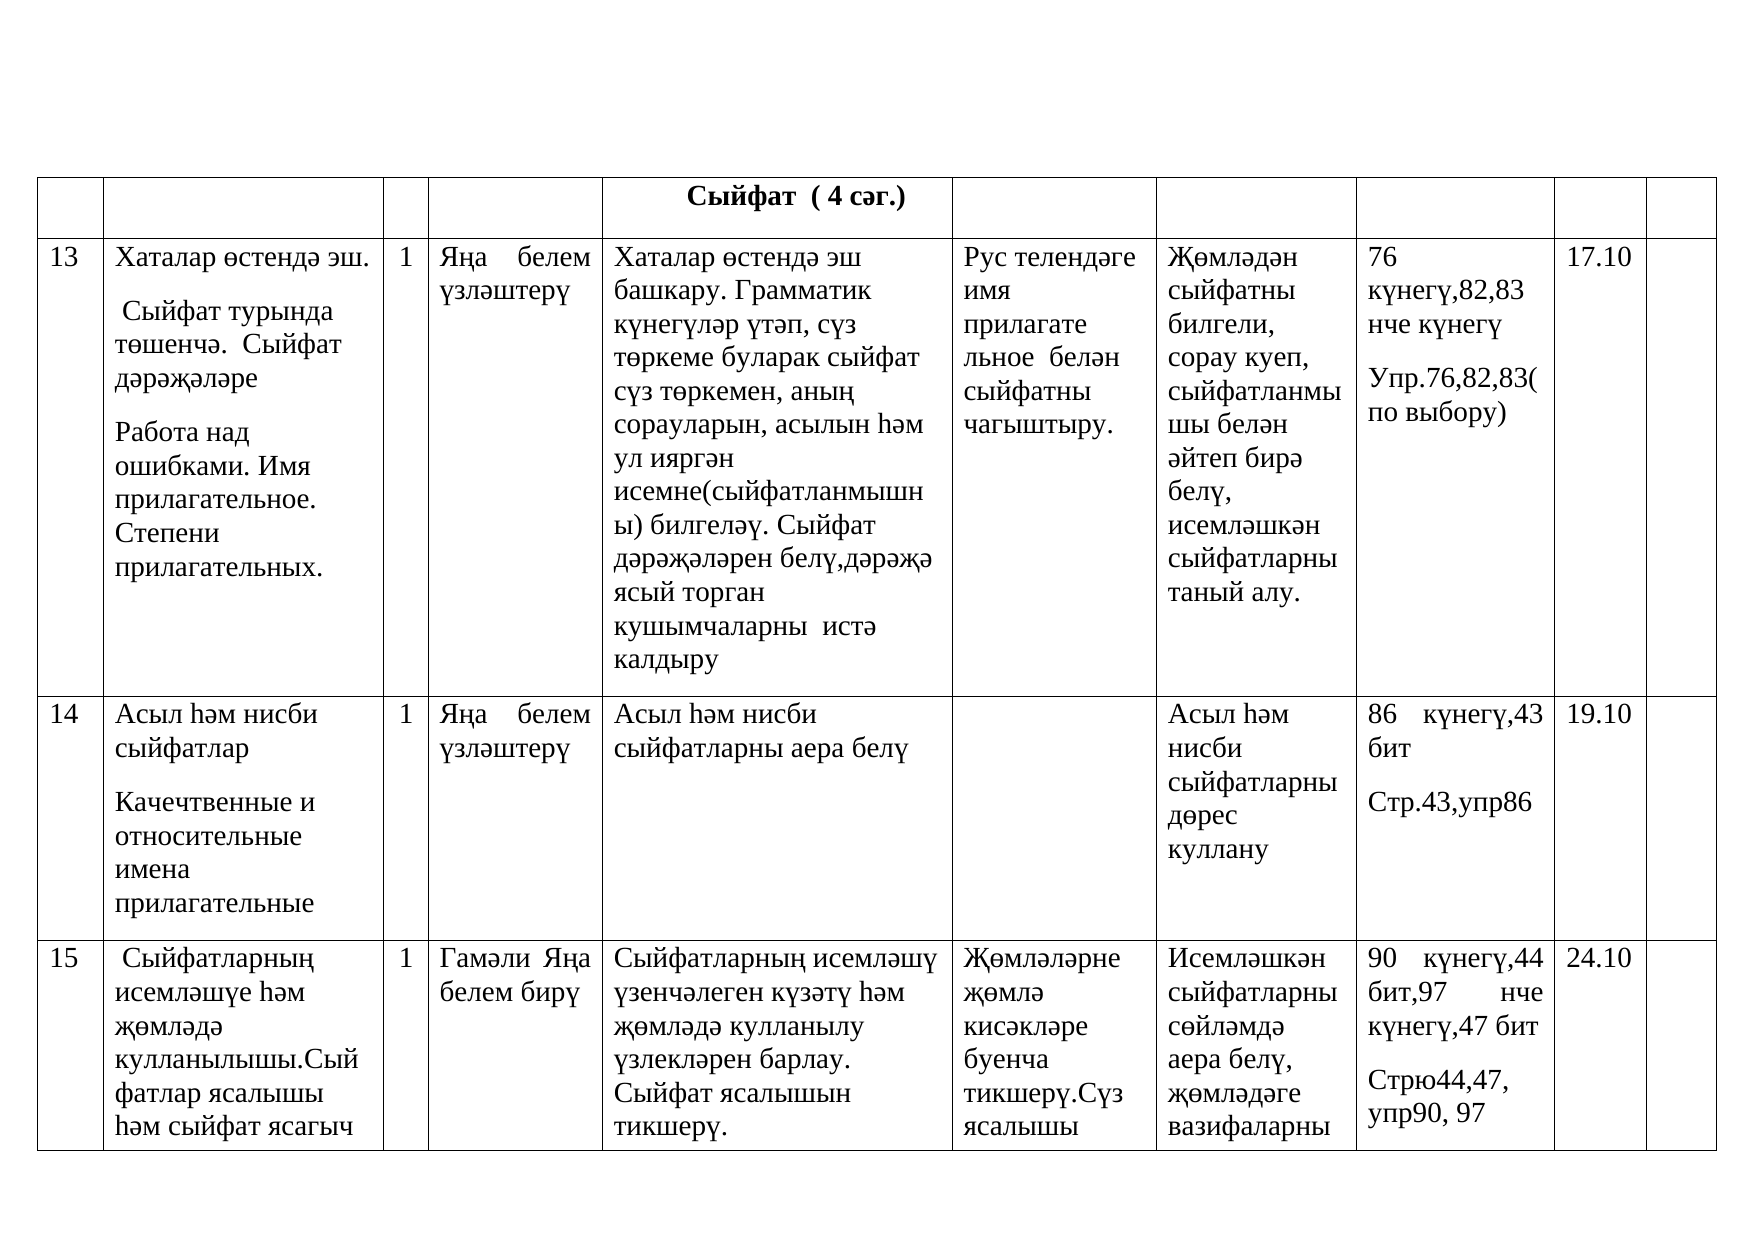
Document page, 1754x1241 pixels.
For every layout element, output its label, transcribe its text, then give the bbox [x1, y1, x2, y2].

table_cell [953, 178, 1156, 238]
table_cell [953, 697, 1156, 939]
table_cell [1357, 941, 1554, 1150]
table_cell 14 [38, 697, 103, 939]
table_cell 76 күнегү,82,83 нче күнегү Упр.76,82,83(по выбору) [1357, 239, 1554, 696]
table_cell 1 [384, 239, 428, 696]
table_cell Асыл һәм нисби сыйфатлар Качечтвенные и относительные имена прилагательные [104, 697, 383, 939]
table_cell 19.10 [1555, 697, 1646, 939]
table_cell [603, 941, 952, 1150]
table_cell Асыл һәм нисби сыйфатларны дөрес куллану [1157, 697, 1356, 939]
table_cell [1647, 178, 1716, 238]
table_cell 86 күнегү,43 бит Стр.43,упр86 [1357, 697, 1554, 939]
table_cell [429, 941, 602, 1150]
table_cell [429, 178, 602, 238]
table_cell [1647, 239, 1716, 696]
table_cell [1157, 941, 1356, 1150]
table_cell [104, 178, 383, 238]
table_cell Сыйфат ( 4 сәг.) [603, 178, 952, 238]
table_cell [1647, 941, 1716, 1150]
table_cell Асыл һәм нисби сыйфатларны аера белү [603, 697, 952, 939]
table_cell 1 [384, 697, 428, 939]
table_cell [1157, 178, 1356, 238]
table_cell Яңа белем үзләштерү [429, 697, 602, 939]
table_cell Хаталар өстендә эш башкару. Грамматик күнегүләр үтәп, сүз төркеме буларак сыйфат сүз төркемен, аның сорауларын, асылын һәм ул ияргән исемне(сыйфатланмышны) билгеләү. Сыйфат дәрәҗәләрен белү,дәрәҗә ясый торган кушымчаларны истә калдыру [603, 239, 952, 696]
table_cell Рус телендәге имя прилагательное белән сыйфатны чагыштыру. [953, 239, 1156, 696]
table_cell [384, 178, 428, 238]
table_cell Җөмләдән сыйфатны билгели, сорау куеп, сыйфатланмышы белән әйтеп бирә белү, исемләшкән сыйфатларны таный алу. [1157, 239, 1356, 696]
table_cell Хаталар өстендә эш. Сыйфат турында төшенчә. Сыйфат дәрәҗәләре Работа над ошибками. Имя прилагательное. Степени прилагательных. [104, 239, 383, 696]
table_cell 24.10 [1555, 941, 1646, 1150]
table_cell [38, 178, 103, 238]
table_cell 15 [38, 941, 103, 1150]
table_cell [104, 941, 383, 1150]
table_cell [953, 941, 1156, 1150]
table_cell [1647, 697, 1716, 939]
table_cell [1555, 178, 1646, 238]
table_cell 1 [384, 941, 428, 1150]
table_cell Яңа белем үзләштерү [429, 239, 602, 696]
table_cell [1357, 178, 1554, 238]
table_cell 13 [38, 239, 103, 696]
table_cell 17.10 [1555, 239, 1646, 696]
